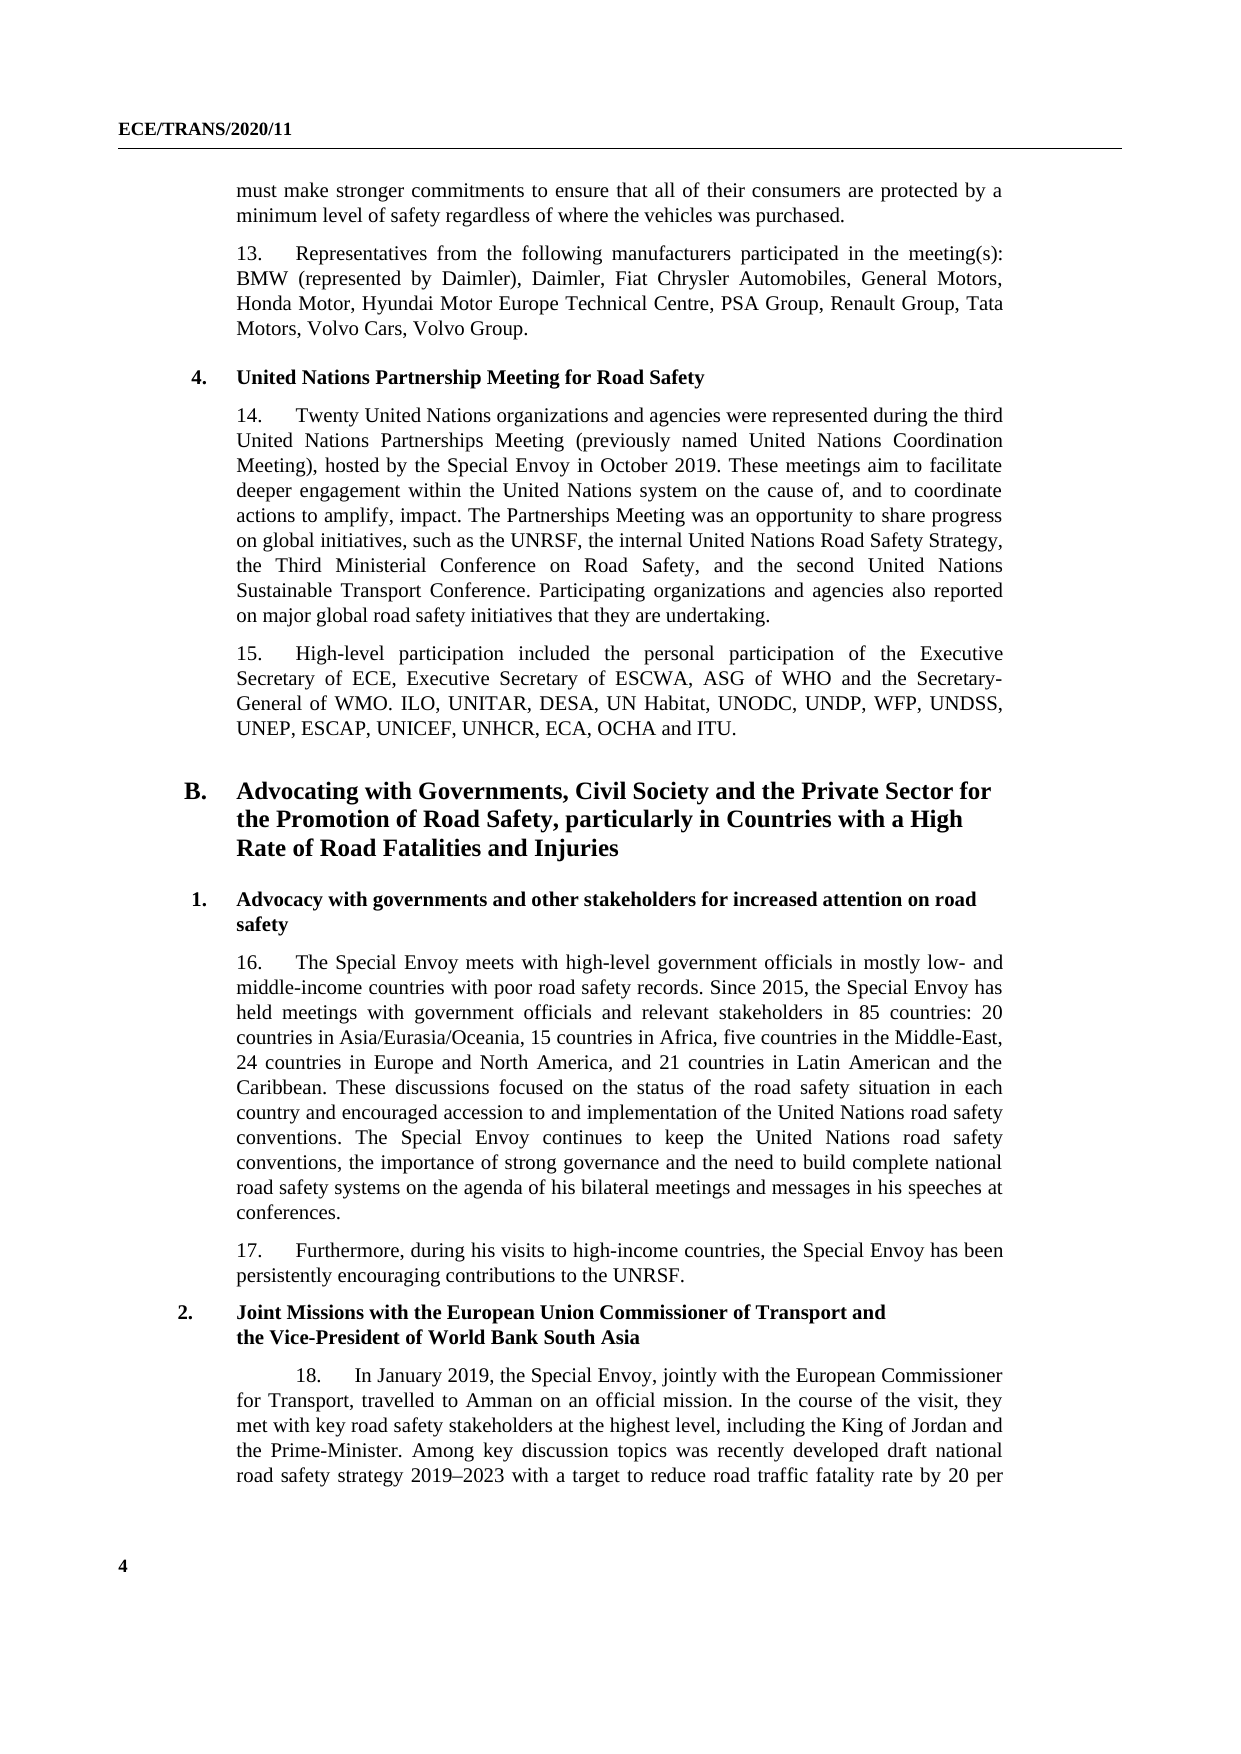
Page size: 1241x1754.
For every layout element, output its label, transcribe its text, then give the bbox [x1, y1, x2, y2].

text 15. High-level participation included the personal participation of the Executive Secretary of ECE, Executive Secretary of ESCWA, ASG of WHO and the Secretary-General of WMO. ILO, UNITAR, DESA, UN Habitat, UNODC, UNDP, WFP, UNDSS, UNEP, ESCAP, UNICEF, UNHCR, ECA, OCHA and ITU. [236, 640, 1004, 740]
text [236, 1362, 1004, 1487]
text 16. The Special Envoy meets with high-level government officials in mostly low- and middle-income countries with poor road safety records. Since 2015, the Special Envoy has held meetings with government officials and relevant stakeholders in 85 countries: 20 countries in Asia/Eurasia/Oceania, 15 countries in Africa, five countries in the Middle-East, 24 countries in Europe and North America, and 21 countries in Latin American and the Caribbean. These discussions focused on the status of the road safety situation in each country and encouraged accession to and implementation of the United Nations road safety conventions. The Special Envoy continues to keep the United Nations road safety conventions, the importance of strong governance and the need to build complete national road safety systems on the agenda of his bilateral meetings and messages in his speeches at conferences. [236, 949, 1004, 1224]
text 4. United Nations Partnership Meeting for Road Safety [118, 365, 1004, 390]
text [236, 177, 1004, 227]
text 1. Advocacy with governments and other stakeholders for increased attention on road safety [118, 887, 1004, 937]
text 13. Representatives from the following manufacturers participated in the meeting(s): BMW (represented by Daimler), Daimler, Fiat Chrysler Automobiles, General Motors, Honda Motor, Hyundai Motor Europe Technical Centre, PSA Group, Renault Group, Tata Motors, Volvo Cars, Volvo Group. [236, 240, 1004, 340]
text 17. Furthermore, during his visits to high-income countries, the Special Envoy has been persistently encouraging contributions to the UNRSF. [236, 1237, 1004, 1287]
text B. Advocating with Governments, Civil Society and the Private Sector for the Promotion of Road Safety, particularly in Countries with a High Rate of Road Fatalities and Injuries [118, 777, 1004, 862]
text 14. Twenty United Nations organizations and agencies were represented during the third United Nations Partnerships Meeting (previously named United Nations Coordination Meeting), hosted by the Special Envoy in October 2019. These meetings aim to facilitate deeper engagement within the United Nations system on the cause of, and to coordinate actions to amplify, impact. The Partnerships Meeting was an opportunity to share progress on global initiatives, such as the UNRSF, the internal United Nations Road Safety Strategy, the Third Ministerial Conference on Road Safety, and the second United Nations Sustainable Transport Conference. Participating organizations and agencies also reported on major global road safety initiatives that they are undertaking. [236, 402, 1004, 627]
text 2. Joint Missions with the European Union Commissioner of Transport and the Vice-President of World Bank South Asia [177, 1299, 1004, 1349]
